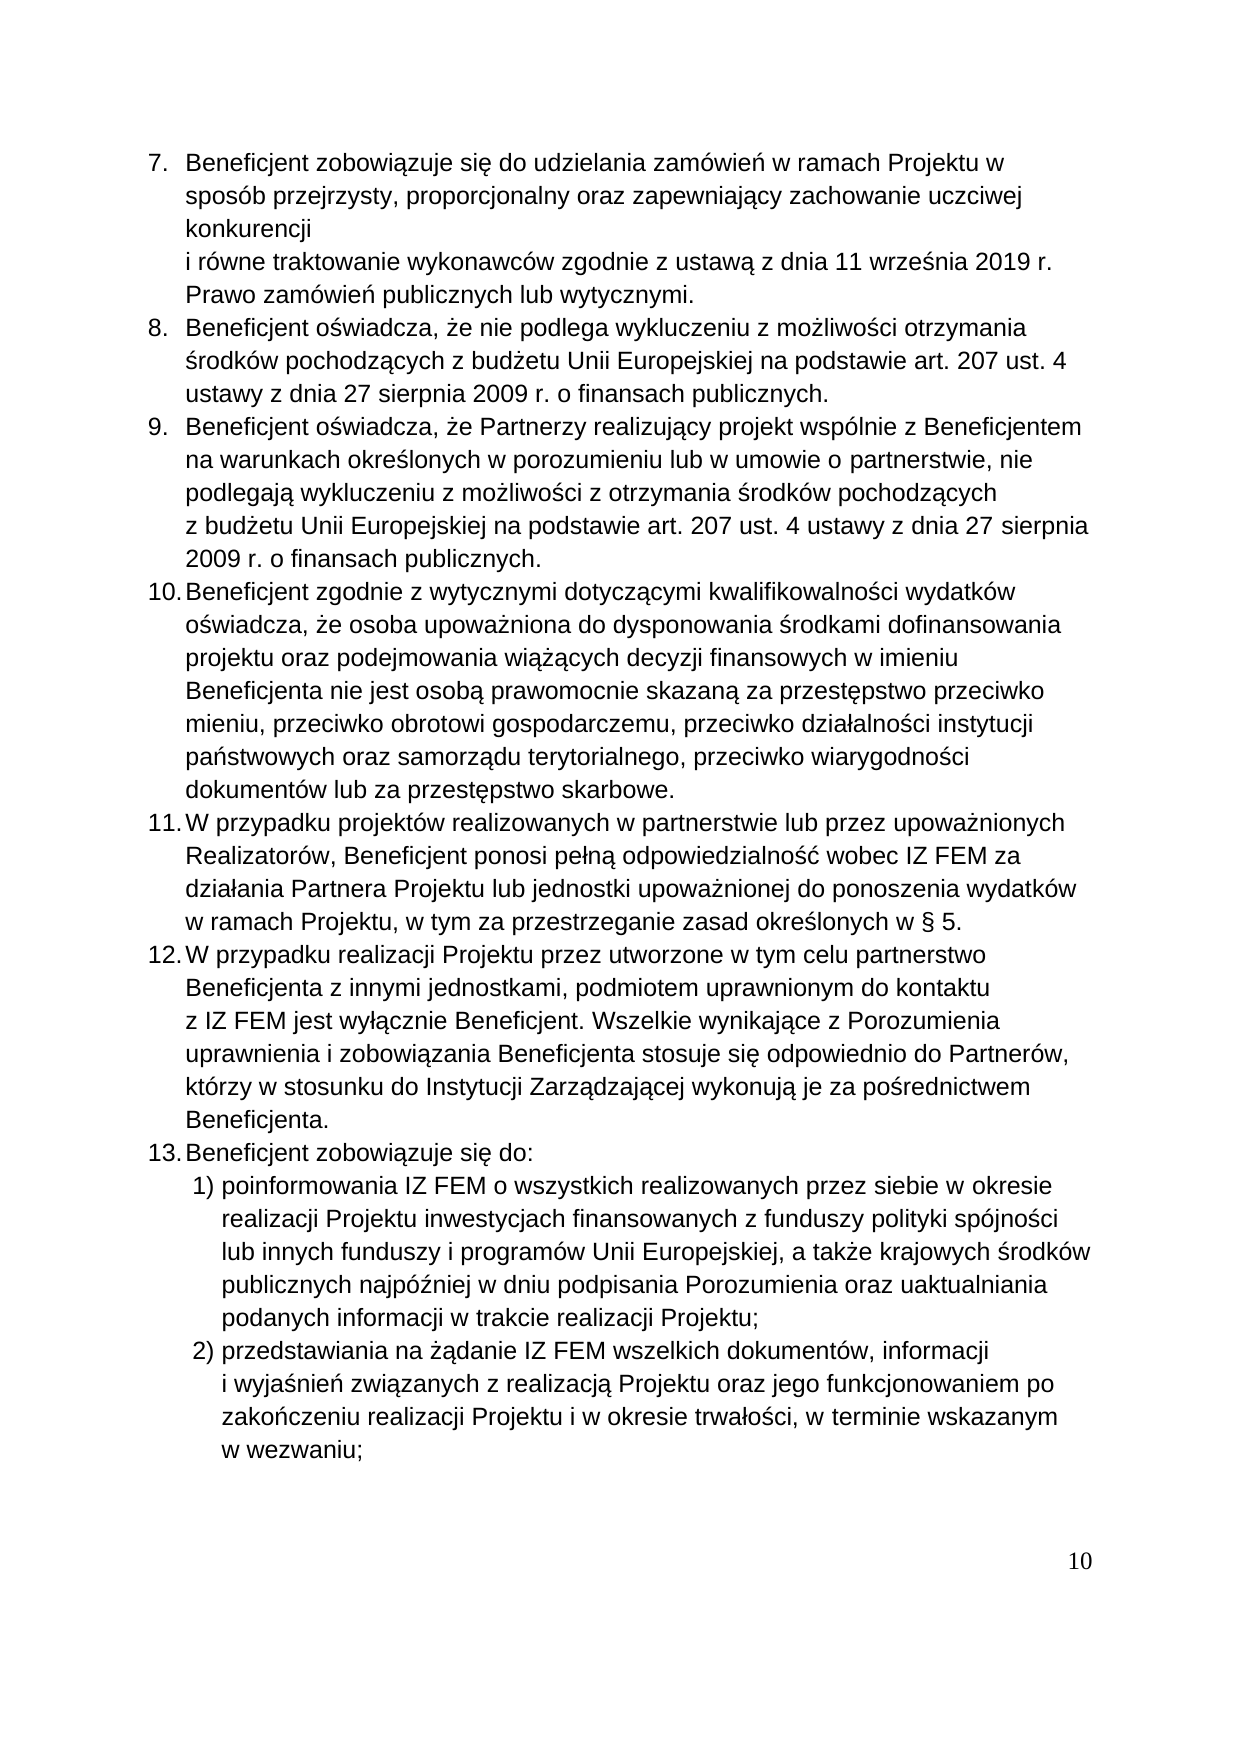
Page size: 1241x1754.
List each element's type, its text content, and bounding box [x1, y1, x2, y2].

list Beneficjent zobowiązuje się do udzielania zamówień w ramach Projektu w sposób przejrzysty, proporcjonalny oraz zapewniający zachowanie uczciwej konkurencji i równe traktowanie wykonawców zgodnie z ustawą z dnia 11 września 2019 r. Prawo zamówień publicznych lub wytycznymi. [148, 148, 1093, 308]
list przedstawiania na żądanie IZ FEM wszelkich dokumentów, informacji i wyjaśnień związanych z realizacją Projektu oraz jego funkcjonowaniem po zakończeniu realizacji Projektu i w okresie trwałości, w terminie wskazanym w wezwaniu; [192, 1336, 1093, 1464]
list W przypadku projektów realizowanych w partnerstwie lub przez upoważnionych Realizatorów, Beneficjent ponosi pełną odpowiedzialność wobec IZ FEM za działania Partnera Projektu lub jednostki upoważnionej do ponoszenia wydatków w ramach Projektu, w tym za przestrzeganie zasad określonych w § 5. [148, 808, 1093, 936]
list Beneficjent zobowiązuje się do: [148, 1138, 1093, 1167]
list W przypadku realizacji Projektu przez utworzone w tym celu partnerstwo Beneficjenta z innymi jednostkami, podmiotem uprawnionym do kontaktu z IZ FEM jest wyłącznie Beneficjent. Wszelkie wynikające z Porozumienia uprawnienia i zobowiązania Beneficjenta stosuje się odpowiednio do Partnerów, którzy w stosunku do Instytucji Zarządzającej wykonują je za pośrednictwem Beneficjenta. [148, 940, 1093, 1134]
list Beneficjent oświadcza, że Partnerzy realizujący projekt wspólnie z Beneficjentem na warunkach określonych w porozumieniu lub w umowie o partnerstwie, nie podlegają wykluczeniu z możliwości z otrzymania środków pochodzących z budżetu Unii Europejskiej na podstawie art. 207 ust. 4 ustawy z dnia 27 sierpnia 2009 r. o finansach publicznych. [148, 412, 1093, 573]
list Beneficjent oświadcza, że nie podlega wykluczeniu z możliwości otrzymania środków pochodzących z budżetu Unii Europejskiej na podstawie art. 207 ust. 4 ustawy z dnia 27 sierpnia 2009 r. o finansach publicznych. [148, 313, 1093, 407]
list poinformowania IZ FEM o wszystkich realizowanych przez siebie w okresie realizacji Projektu inwestycjach finansowanych z funduszy polityki spójności lub innych funduszy i programów Unii Europejskiej, a także krajowych środków publicznych najpóźniej w dniu podpisania Porozumienia oraz uaktualniania podanych informacji w trakcie realizacji Projektu; [192, 1171, 1093, 1332]
list Beneficjent zgodnie z wytycznymi dotyczącymi kwalifikowalności wydatków oświadcza, że osoba upoważniona do dysponowania środkami dofinansowania projektu oraz podejmowania wiążących decyzji finansowych w imieniu Beneficjenta nie jest osobą prawomocnie skazaną za przestępstwo przeciwko mieniu, przeciwko obrotowi gospodarczemu, przeciwko działalności instytucji państwowych oraz samorządu terytorialnego, przeciwko wiarygodności dokumentów lub za przestępstwo skarbowe. [148, 577, 1093, 804]
